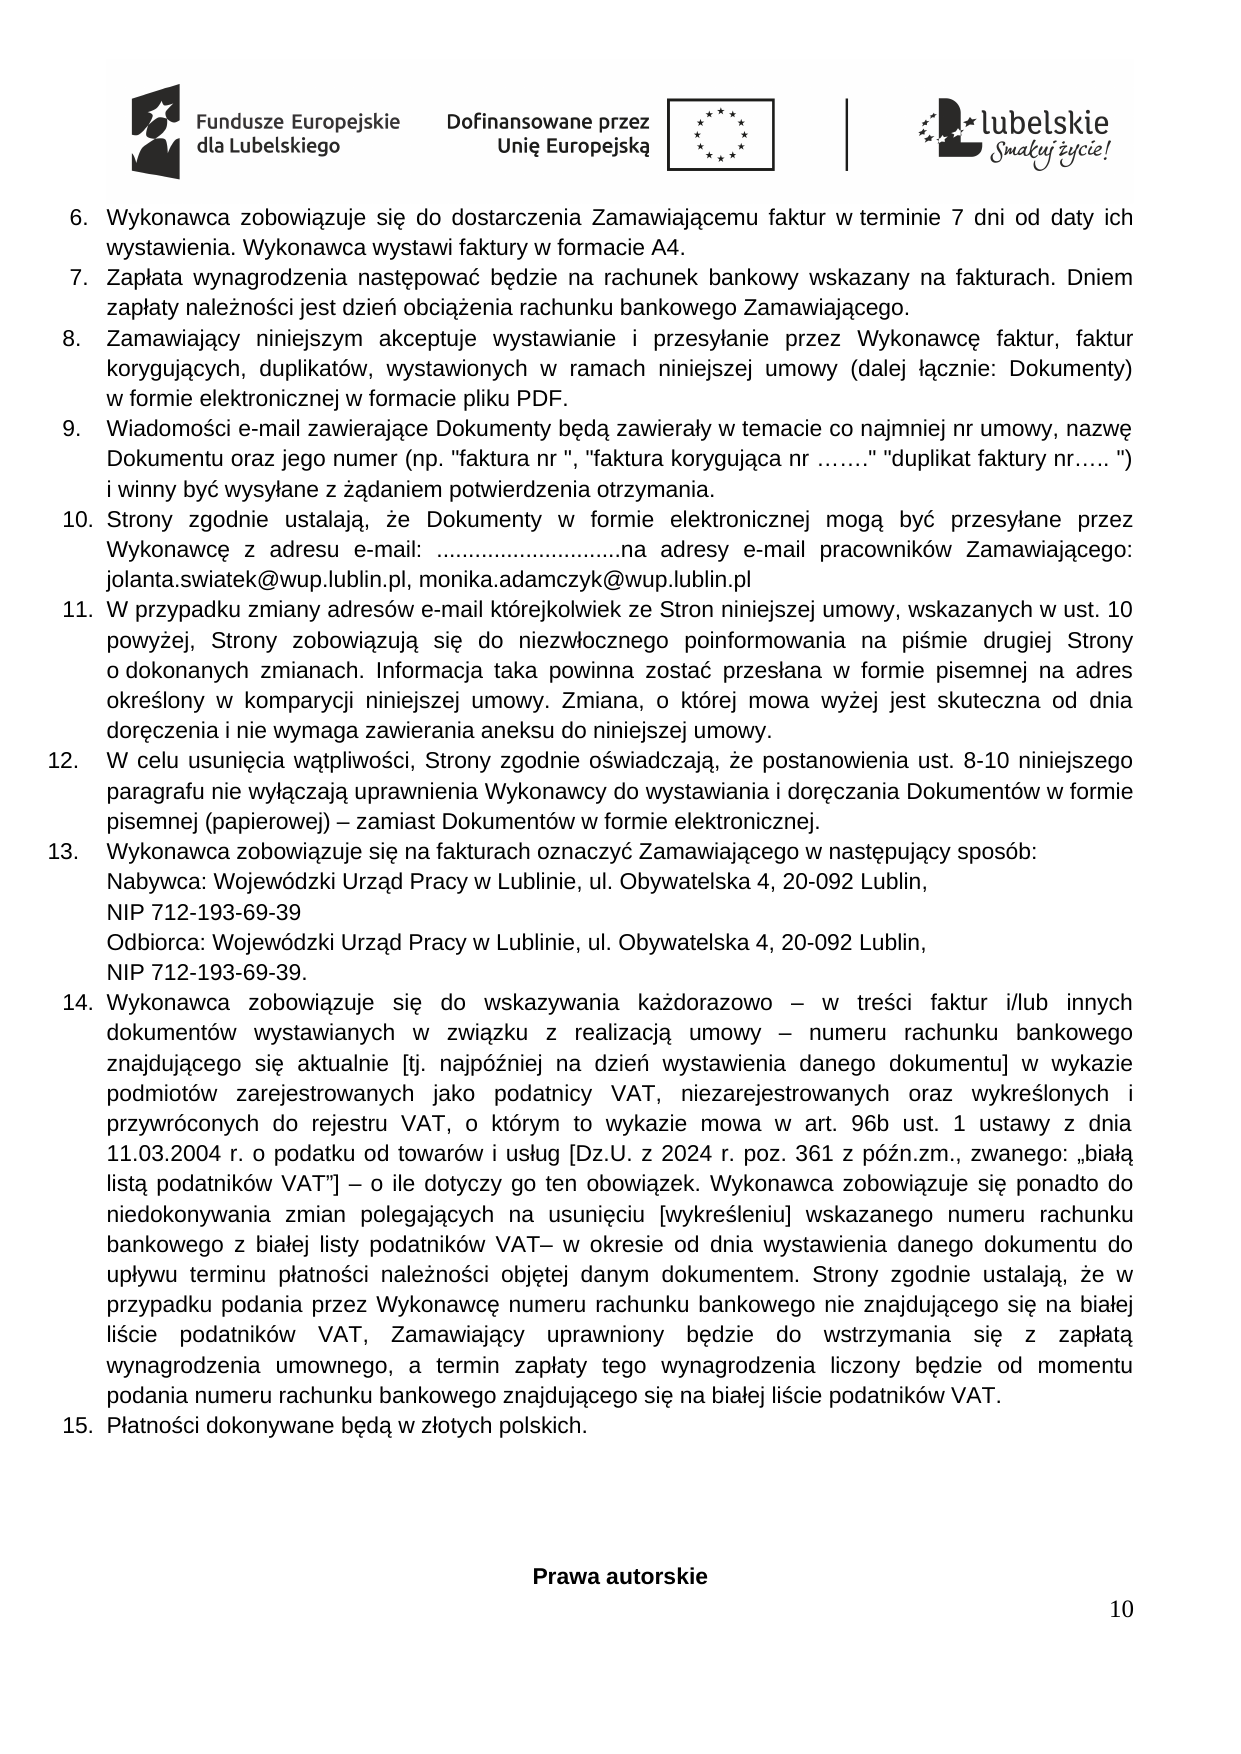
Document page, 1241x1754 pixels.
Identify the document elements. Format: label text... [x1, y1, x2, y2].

list W przypadku zmiany adresów e-mail którejkolwiek ze Stron niniejszej umowy, wskazanych w ust. 10 powyżej, Strony zobowiązują się do niezwłocznego poinformowania na piśmie drugiej Strony o dokonanych zmianach. Informacja taka powinna zostać przesłana w formie pisemnej na adres określony w komparycji niniejszej umowy. Zmiana, o której mowa wyżej jest skuteczna od dnia doręczenia i nie wymaga zawierania aneksu do niniejszej umowy. [62, 596, 1134, 744]
list Wykonawca zobowiązuje się do dostarczenia Zamawiającemu faktur w terminie 7 dni od daty ich wystawienia. Wykonawca wystawi faktury w formacie A4. [69, 204, 1134, 260]
list Zapłata wynagrodzenia następować będzie na rachunek bankowy wskazany na fakturach. Dniem zapłaty należności jest dzień obciążenia rachunku bankowego Zamawiającego. [69, 264, 1134, 321]
text Prawa autorskie [106, 1563, 1134, 1589]
list Strony zgodnie ustalają, że Dokumenty w formie elektronicznej mogą być przesyłane przez Wykonawcę z adresu e-mail: .............................na adresy e-mail pracowników Zamawiającego: jolanta.swiatek@wup.lublin.pl, monika.adamczyk@wup.lublin.pl [62, 506, 1134, 593]
text NIP 712-193-69-39. [62, 959, 1134, 985]
picture [106, 59, 1134, 204]
list Wykonawca zobowiązuje się na fakturach oznaczyć Zamawiającego w następujący sposób: [47, 838, 1134, 864]
list Wykonawca zobowiązuje się do wskazywania każdorazowo – w treści faktur i/lub innych dokumentów wystawianych w związku z realizacją umowy – numeru rachunku bankowego znajdującego się aktualnie [tj. najpóźniej na dzień wystawienia danego dokumentu] w wykazie podmiotów zarejestrowanych jako podatnicy VAT, niezarejestrowanych oraz wykreślonych i przywróconych do rejestru VAT, o którym to wykazie mowa w art. 96b ust. 1 ustawy z dnia 11.03.2004 r. o podatku od towarów i usług [Dz.U. z 2024 r. poz. 361 z późn.zm., zwanego: „białą listą podatników VAT”] – o ile dotyczy go ten obowiązek. Wykonawca zobowiązuje się ponadto do niedokonywania zmian polegających na usunięciu [wykreśleniu] wskazanego numeru rachunku bankowego z białej listy podatników VAT– w okresie od dnia wystawienia danego dokumentu do upływu terminu płatności należności objętej danym dokumentem. Strony zgodnie ustalają, że w przypadku podania przez Wykonawcę numeru rachunku bankowego nie znajdującego się na białej liście podatników VAT, Zamawiający uprawniony będzie do wstrzymania się z zapłatą wynagrodzenia umownego, a termin zapłaty tego wynagrodzenia liczony będzie od momentu podania numeru rachunku bankowego znajdującego się na białej liście podatników VAT. [62, 989, 1134, 1408]
text NIP 712-193-69-39 [62, 898, 1134, 925]
list Wiadomości e-mail zawierające Dokumenty będą zawierały w temacie co najmniej nr umowy, nazwę Dokumentu oraz jego numer (np. "faktura nr ", "faktura korygująca nr ……." "duplikat faktury nr….. ") i winny być wysyłane z żądaniem potwierdzenia otrzymania. [62, 415, 1134, 502]
list W celu usunięcia wątpliwości, Strony zgodnie oświadczają, że postanowienia ust. 8-10 niniejszego paragrafu nie wyłączają uprawnienia Wykonawcy do wystawiania i doręczania Dokumentów w formie pisemnej (papierowej) – zamiast Dokumentów w formie elektronicznej. [47, 747, 1134, 834]
text Nabywca: Wojewódzki Urząd Pracy w Lublinie, ul. Obywatelska 4, 20-092 Lublin, [62, 868, 1134, 895]
list Płatności dokonywane będą w złotych polskich. [62, 1412, 1134, 1438]
text Odbiorca: Wojewódzki Urząd Pracy w Lublinie, ul. Obywatelska 4, 20-092 Lublin, [62, 929, 1134, 955]
list Zamawiający niniejszym akceptuje wystawianie i przesyłanie przez Wykonawcę faktur, faktur korygujących, duplikatów, wystawionych w ramach niniejszej umowy (dalej łącznie: Dokumenty) w formie elektronicznej w formacie pliku PDF. [62, 324, 1134, 411]
